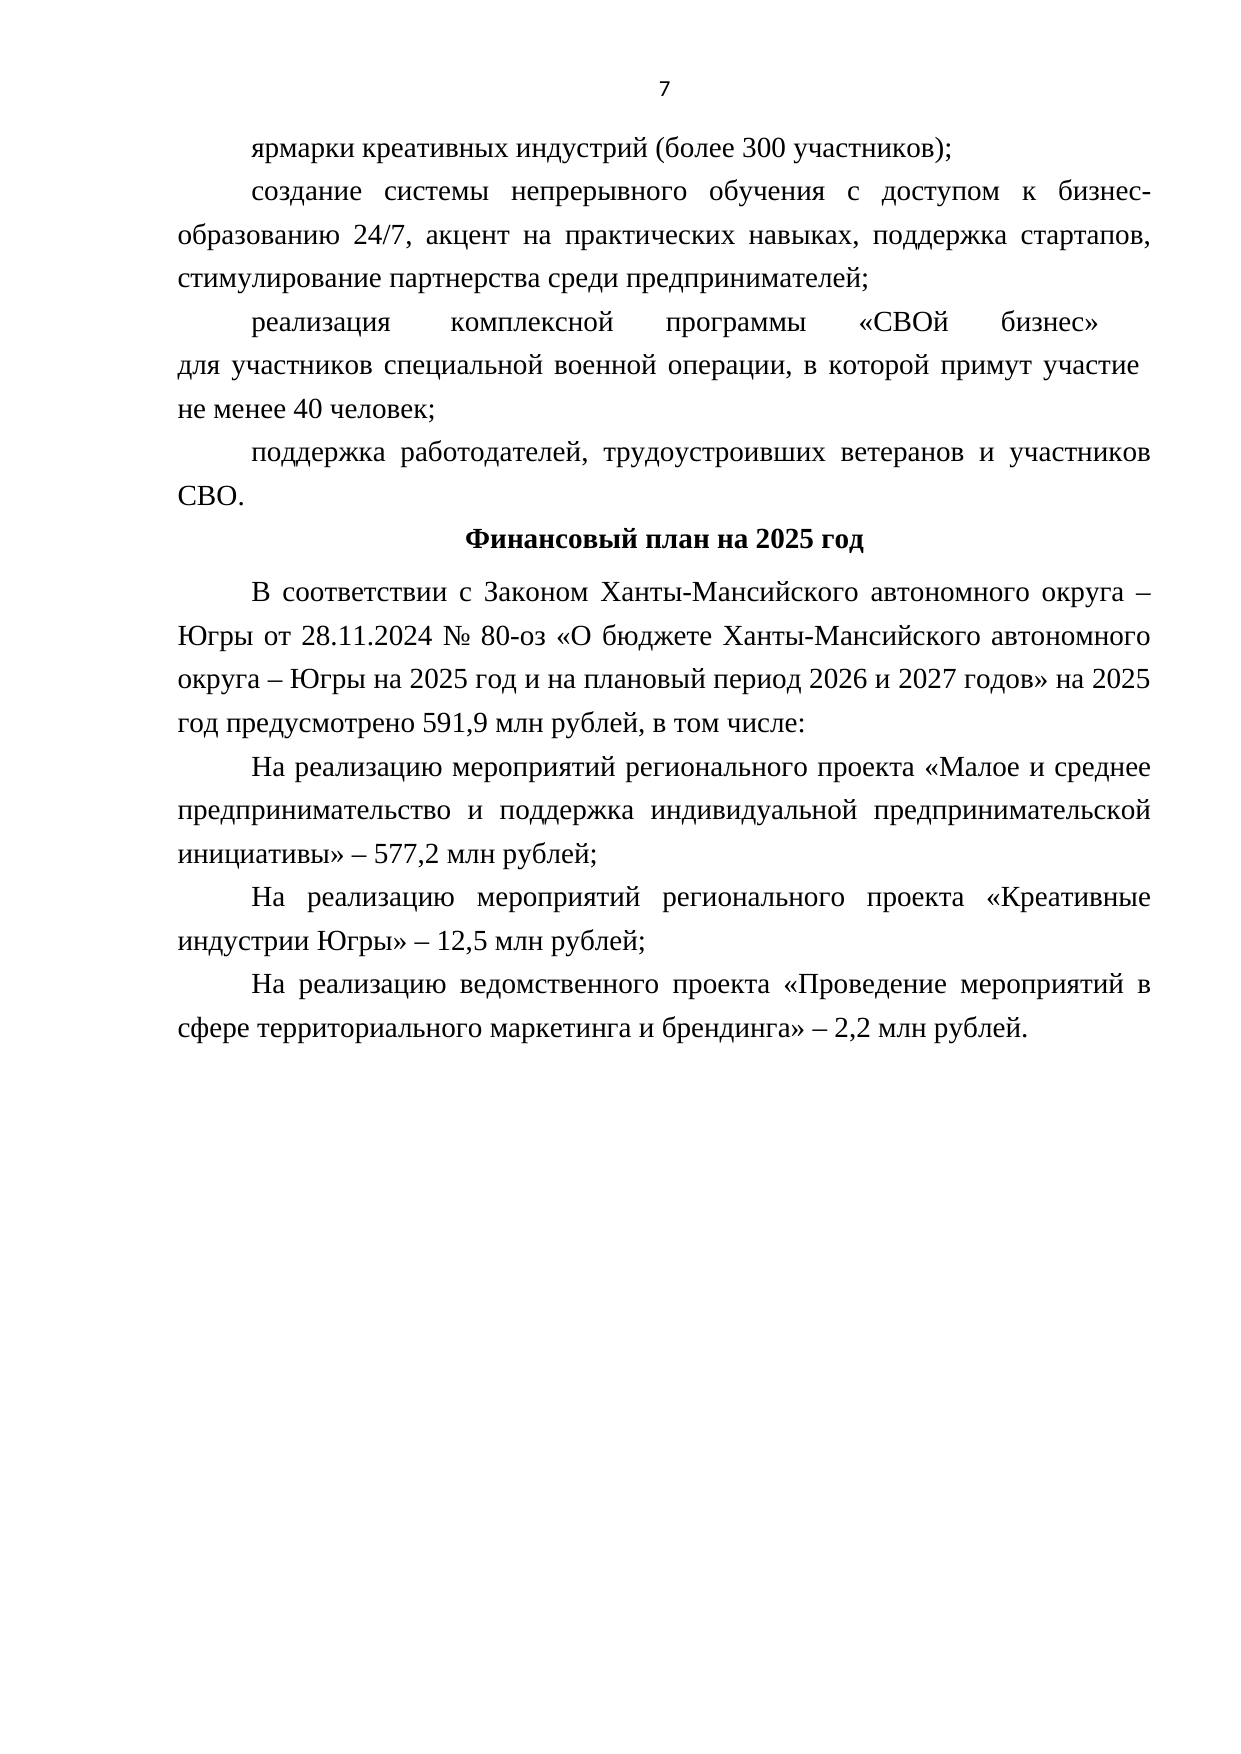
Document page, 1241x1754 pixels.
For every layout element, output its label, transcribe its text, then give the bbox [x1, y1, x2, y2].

text создание системы непрерывного обучения с доступом к бизнес-образованию 24/7, акцент на практических навыках, поддержка стартапов, стимулирование партнерства среди предпринимателей; [177, 173, 1152, 294]
text В соответствии с Законом Ханты-Мансийского автономного округа – Югры от 28.11.2024 № 80-оз «О бюджете Ханты-Мансийского автономного округа – Югры на 2025 год и на плановый период 2026 и 2027 годов» на 2025 год предусмотрено 591,9 млн рублей, в том числе: [177, 574, 1152, 739]
text реализация комплексной программы «СВОй бизнес» для участников специальной военной операции, в которой примут участие не менее 40 человек; [177, 304, 1152, 424]
text На реализацию ведомственного проекта «Проведение мероприятий в сфере территориального маркетинга и брендинга» – 2,2 млн рублей. [177, 966, 1152, 1043]
text На реализацию мероприятий регионального проекта «Креативные индустрии Югры» – 12,5 млн рублей; [177, 879, 1152, 956]
text На реализацию мероприятий регионального проекта «Малое и среднее предпринимательство и поддержка индивидуальной предпринимательской инициативы» – 577,2 млн рублей; [177, 749, 1152, 869]
text ярмарки креативных индустрий (более 300 участников); [177, 130, 1152, 163]
text Финансовый план на 2025 год [177, 522, 1152, 555]
text поддержка работодателей, трудоустроивших ветеранов и участников СВО. [177, 434, 1152, 512]
